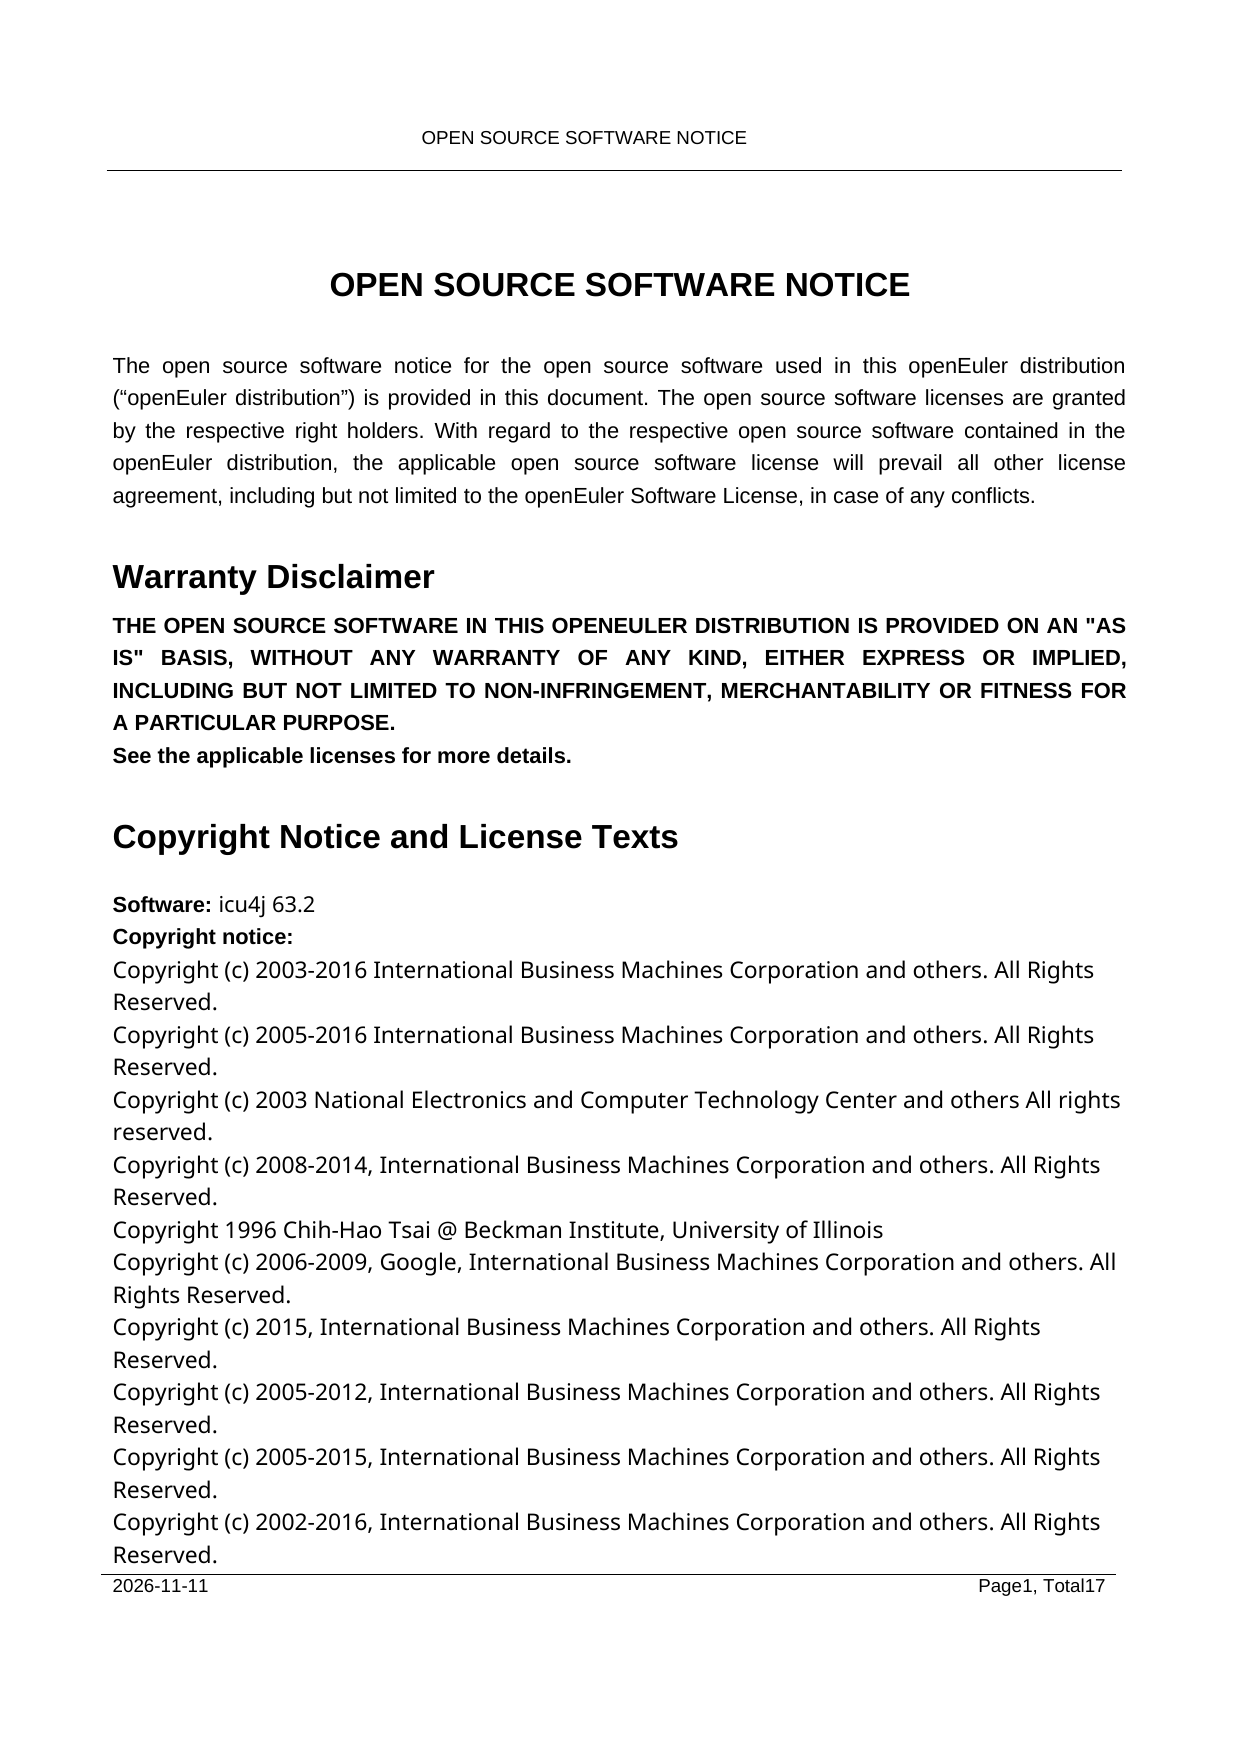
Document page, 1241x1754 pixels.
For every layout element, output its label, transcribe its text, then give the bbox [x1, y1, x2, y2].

text Copyright notice: [112, 921, 1128, 953]
text Copyright Notice and License Texts [112, 804, 1128, 869]
text Software: icu4j 63.2 [112, 888, 1128, 921]
text OPEN SOURCE SOFTWARE NOTICE [112, 251, 1128, 316]
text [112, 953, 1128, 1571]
text THE OPEN SOURCE SOFTWARE IN THIS OPENEULER DISTRIBUTION IS PROVIDED ON AN "AS IS" BASIS, WITHOUT ANY WARRANTY OF ANY KIND, EITHER EXPRESS OR IMPLIED, INCLUDING BUT NOT LIMITED TO NON-INFRINGEMENT, MERCHANTABILITY OR FITNESS FOR A PARTICULAR PURPOSE. See the applicable licenses for more details. [112, 609, 1128, 771]
text The open source software notice for the open source software used in this openEuler distribution (“openEuler distribution”) is provided in this document. The open source software licenses are granted by the respective right holders. With regard to the respective open source software contained in the openEuler distribution, the applicable open source software license will prevail all other license agreement, including but not limited to the openEuler Software License, in case of any conflicts. [112, 349, 1128, 511]
text Warranty Disclaimer [112, 544, 1128, 609]
